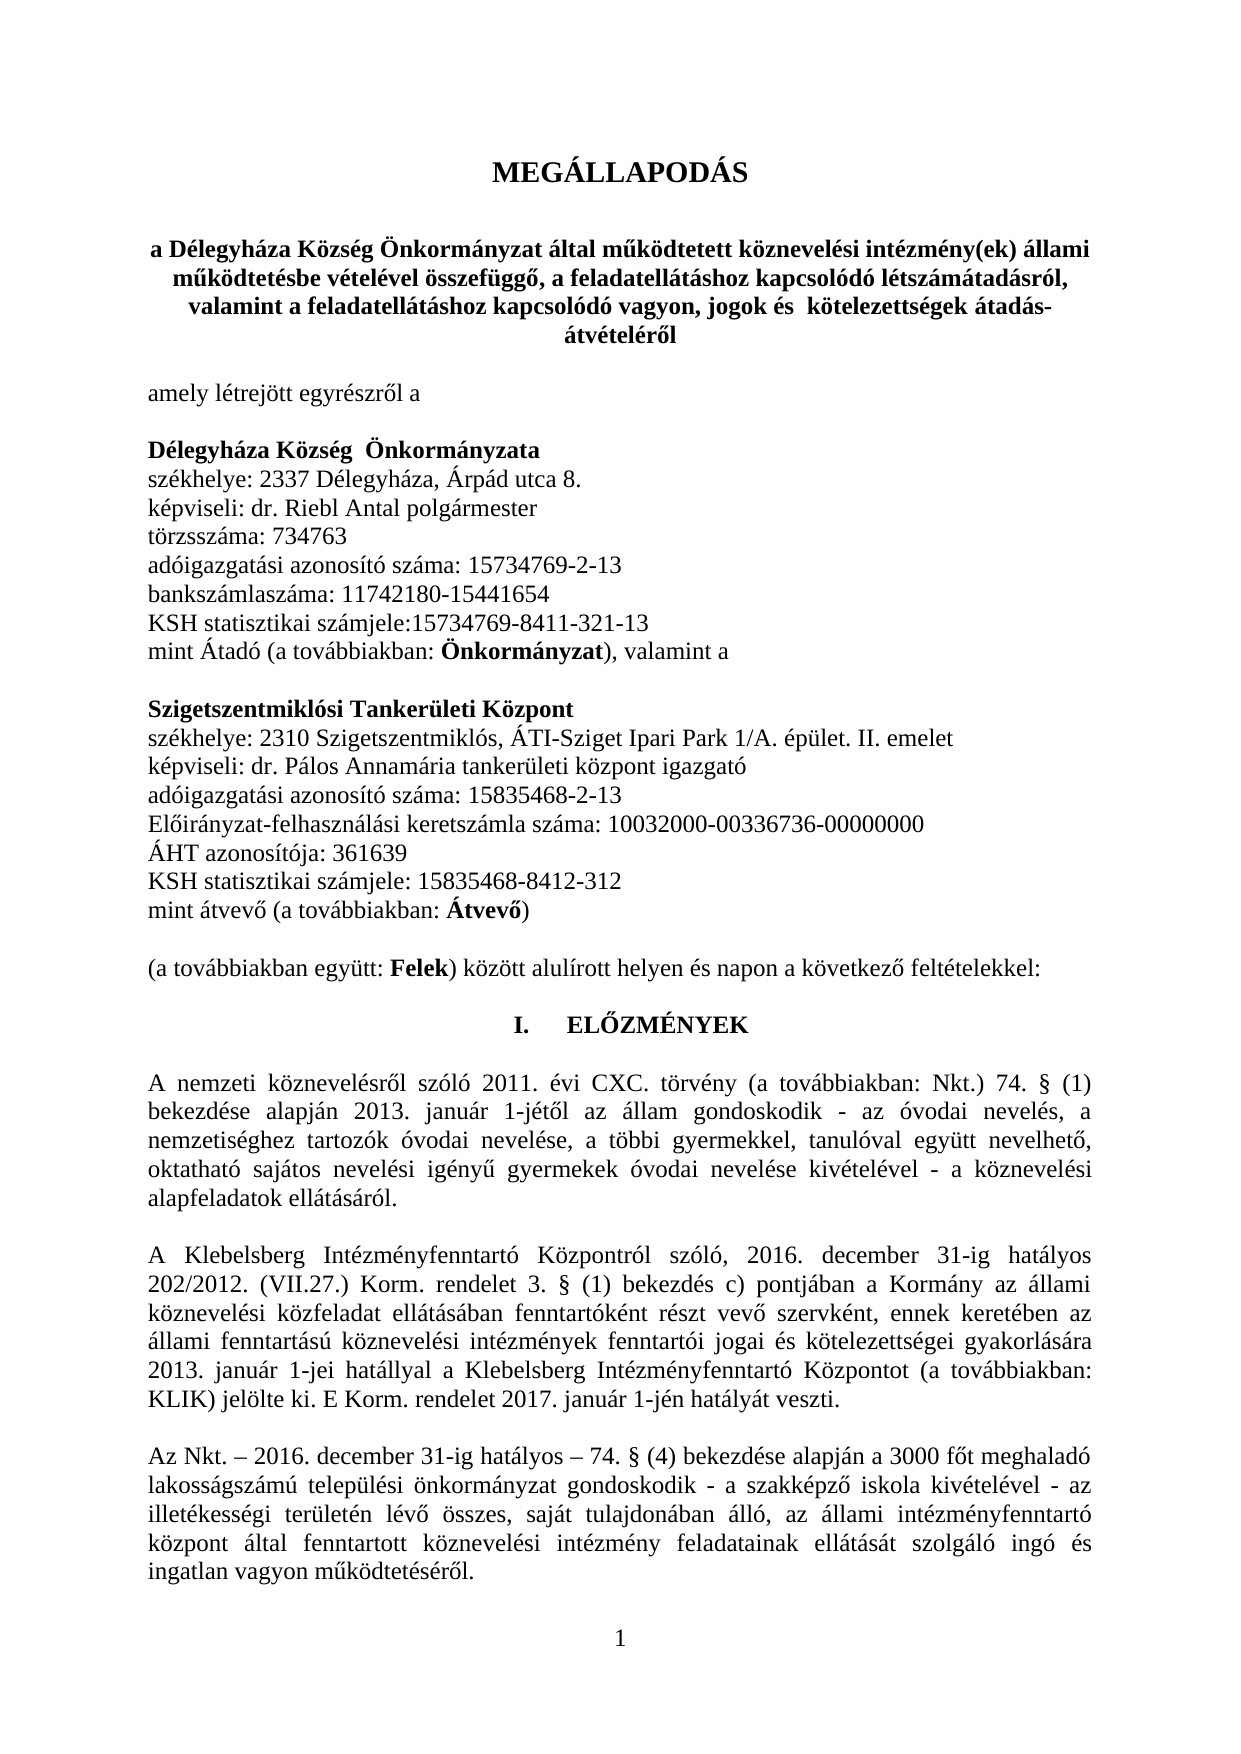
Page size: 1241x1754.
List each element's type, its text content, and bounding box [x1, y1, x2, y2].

text ÁHT azonosítója: 361639 [148, 838, 1093, 866]
text adóigazgatási azonosító száma: 15734769-2-13 [148, 550, 1093, 579]
text bankszámlaszáma: 11742180-15441654 [148, 579, 1093, 608]
text adóigazgatási azonosító száma: 15835468-2-13 [148, 780, 1093, 809]
text törzsszáma: 734763 [148, 521, 1093, 550]
text KSH statisztikai számjele: 15835468-8412-312 [148, 866, 1093, 895]
text (a továbbiakban együtt: Felek) között alulírott helyen és napon a következő feltételekkel: [148, 953, 1093, 981]
text Az Nkt. – 2016. december 31-ig hatályos – 74. § (4) bekezdése alapján a 3000 főt meghaladó lakosságszámú települési önkormányzat gondoskodik - a szakképző iskola kivételével - az illetékességi területén lévő összes, saját tulajdonában álló, az állami intézményfenntartó központ által fenntartott köznevelési intézmény feladatainak ellátását szolgáló ingó és ingatlan vagyon működtetéséről. [148, 1441, 1093, 1585]
text A Klebelsberg Intézményfenntartó Központról szóló, 2016. december 31-ig hatályos 202/2012. (VII.27.) Korm. rendelet 3. § (1) bekezdés c) pontjában a Kormány az állami köznevelési közfeladat ellátásában fenntartóként részt vevő szervként, ennek keretében az állami fenntartású köznevelési intézmények fenntartói jogai és kötelezettségei gyakorlására 2013. január 1-jei hatállyal a Klebelsberg Intézményfenntartó Központot (a továbbiakban: KLIK) jelölte ki. E Korm. rendelet 2017. január 1-jén hatályát veszti. [148, 1240, 1093, 1413]
text képviseli: dr. Riebl Antal polgármester [148, 493, 1093, 521]
text Előirányzat-felhasználási keretszámla száma: 10032000-00336736-00000000 [148, 809, 1093, 838]
text Délegyháza Község Önkormányzata [148, 435, 1093, 464]
text székhelye: 2310 Szigetszentmiklós, ÁTI-Sziget Ipari Park 1/A. épület. II. emelet [148, 723, 1093, 751]
text mint átvevő (a továbbiakban: Átvevő) [148, 895, 1093, 924]
text képviseli: dr. Pálos Annamária tankerületi központ igazgató [148, 751, 1093, 780]
text székhelye: 2337 Délegyháza, Árpád utca 8. [148, 464, 1093, 493]
text megállapodás [148, 148, 1093, 191]
text A nemzeti köznevelésről szóló 2011. évi CXC. törvény (a továbbiakban: Nkt.) 74. § (1) bekezdése alapján 2013. január 1-jétől az állam gondoskodik - az óvodai nevelés, a nemzetiséghez tartozók óvodai nevelése, a többi gyermekkel, tanulóval együtt nevelhető, oktatható sajátos nevelési igényű gyermekek óvodai nevelése kivételével - a köznevelési alapfeladatok ellátásáról. [148, 1068, 1093, 1211]
text amely létrejött egyrészről a [148, 378, 1093, 406]
text KSH statisztikai számjele:15734769-8411-321-13 [148, 608, 1093, 636]
list ELŐZMÉNYEK [185, 1010, 1093, 1039]
text a Délegyháza Község Önkormányzat által működtetett köznevelési intézmény(ek) állami működtetésbe vételével összefüggő, a feladatellátáshoz kapcsolódó létszámátadásról, valamint a feladatellátáshoz kapcsolódó vagyon, jogok és kötelezettségek átadás-átvételéről [148, 234, 1093, 349]
text Szigetszentmiklósi Tankerületi Központ [148, 694, 1093, 723]
text mint Átadó (a továbbiakban: Önkormányzat), valamint a [148, 636, 1093, 665]
